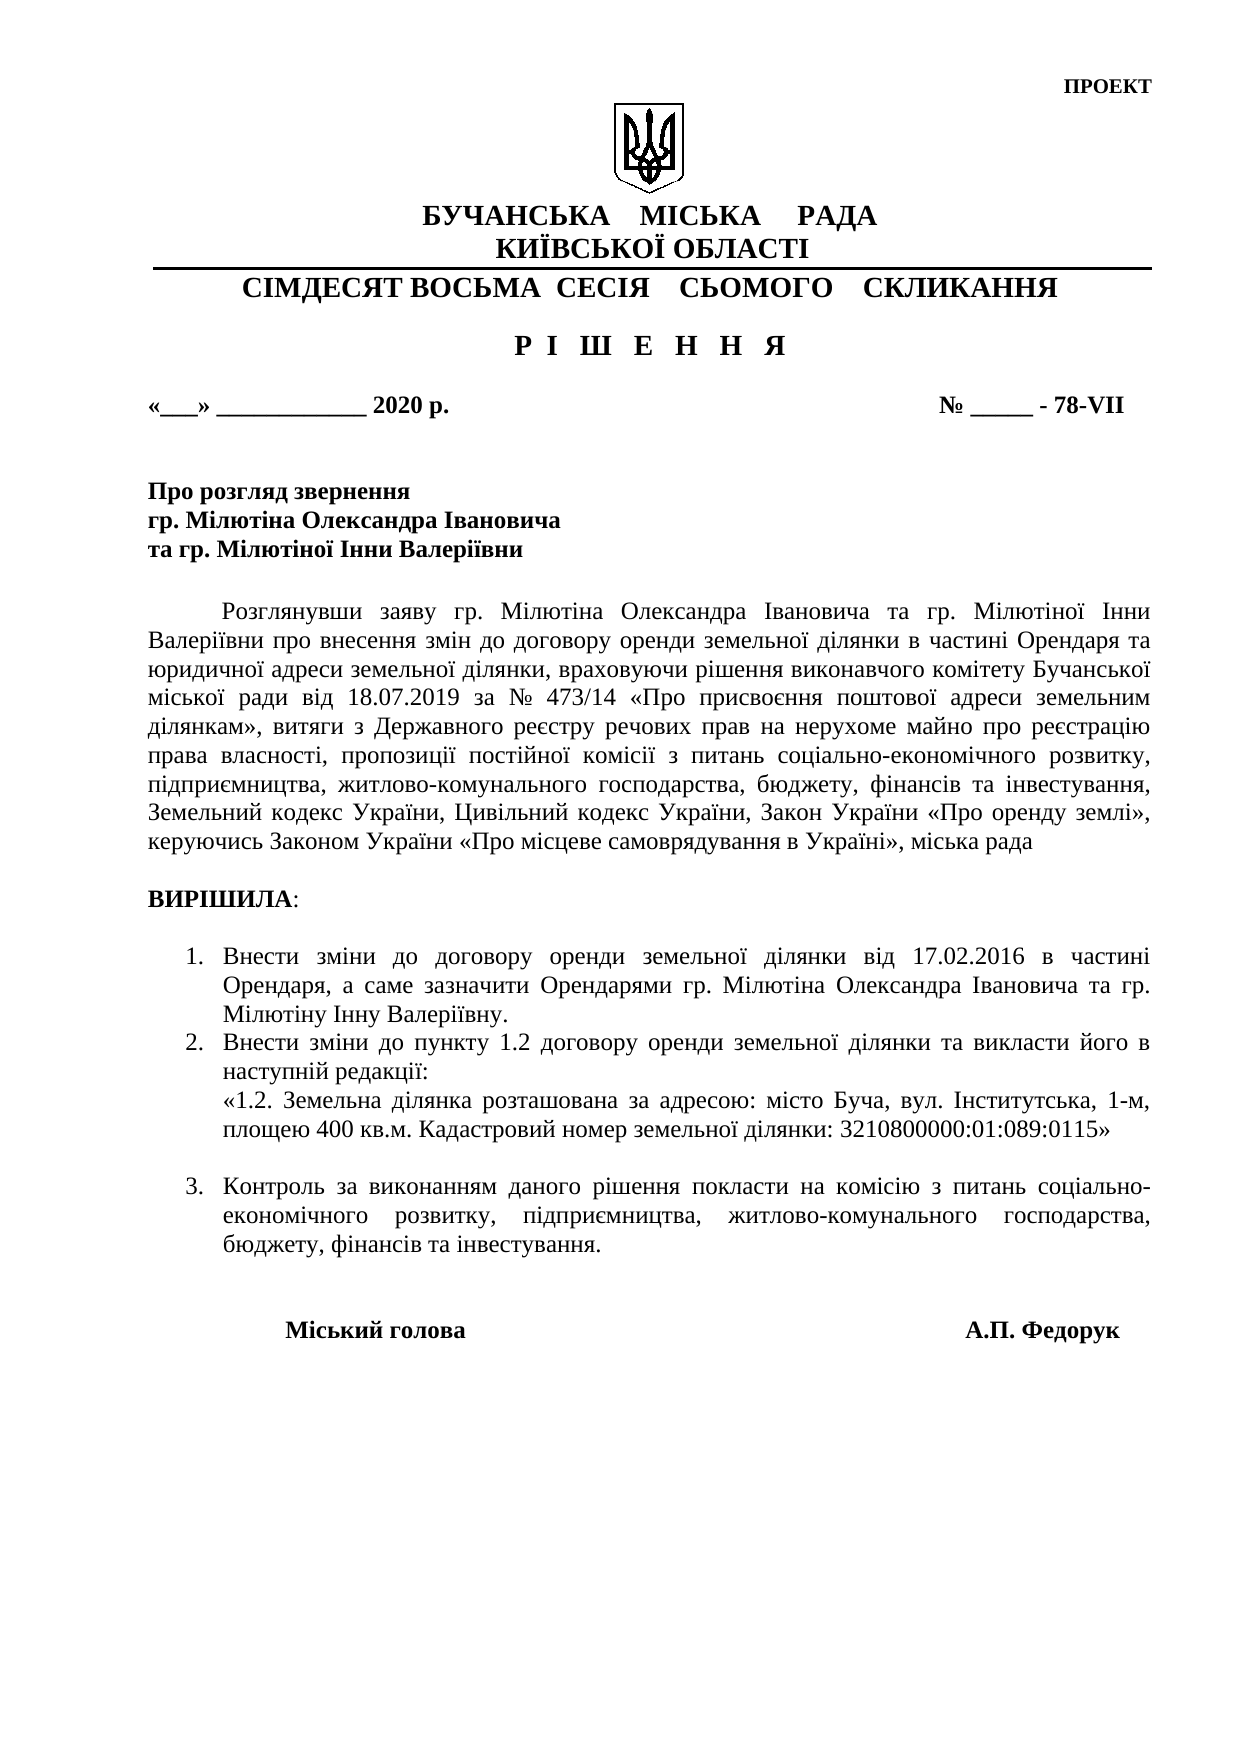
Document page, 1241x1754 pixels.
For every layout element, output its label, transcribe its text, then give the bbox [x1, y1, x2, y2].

text СІМДЕСЯТ ВОСЬМА СЕСІЯ СЬОМОГО СКЛИКАННЯ [148, 270, 1152, 304]
list Внести зміни до договору оренди земельної ділянки від 17.02.2016 в частині Орендаря, а саме зазначити Орендарями гр. Мілютіна Олександра Івановича та гр. Мілютіну Інну Валеріївну. [185, 941, 1152, 1027]
text БУЧАНСЬКА МІСЬКА РАДА [148, 198, 1152, 231]
text гр. Мілютіна Олександра Івановича [148, 505, 1152, 534]
text та гр. Мілютіної Інни Валеріївни [148, 534, 1152, 563]
subtitle Р І Ш Е Н Н Я [148, 328, 1152, 361]
list Внести зміни до пункту 1.2 договору оренди земельної ділянки та викласти його в наступній редакції: [185, 1027, 1152, 1085]
subtitle «___» ____________ 2020 р. № _____ - 78-VII [148, 390, 1152, 419]
text «1.2. Земельна ділянка розташована за адресою: місто Буча, вул. Інститутська, 1-м, площею 400 кв.м. Кадастровий номер земельної ділянки: 3210800000:01:089:0115» [223, 1085, 1152, 1142]
subtitle ПРОЕКТ [148, 74, 1152, 98]
text Про розгляд звернення [148, 476, 1152, 505]
list Контроль за виконанням даного рішення покласти на комісію з питань соціально-економічного розвитку, підприємництва, житлово-комунального господарства, бюджету, фінансів та інвестування. [185, 1171, 1152, 1257]
text Розглянувши заяву гр. Мілютіна Олександра Івановича та гр. Мілютіної Інни Валеріївни про внесення змін до договору оренди земельної ділянки в частині Орендаря та юридичної адреси земельної ділянки, враховуючи рішення виконавчого комітету Бучанської міської ради від 18.07.2019 за № 473/14 «Про присвоєння поштової адреси земельним ділянкам», витяги з Державного реєстру речових прав на нерухоме майно про реєстрацію права власності, пропозиції постійної комісії з питань соціально-економічного розвитку, підприємництва, житлово-комунального господарства, бюджету, фінансів та інвестування, Земельний кодекс України, Цивільний кодекс України, Закон України «Про оренду землі», керуючись Законом України «Про місцеве самоврядування в Україні», міська рада [148, 596, 1152, 855]
text Міський голова А.П. Федорук [223, 1315, 1152, 1344]
subtitle КИЇВСЬКОЇ ОБЛАСТІ [153, 231, 1152, 267]
text ВИРІШИЛА: [148, 884, 1152, 912]
